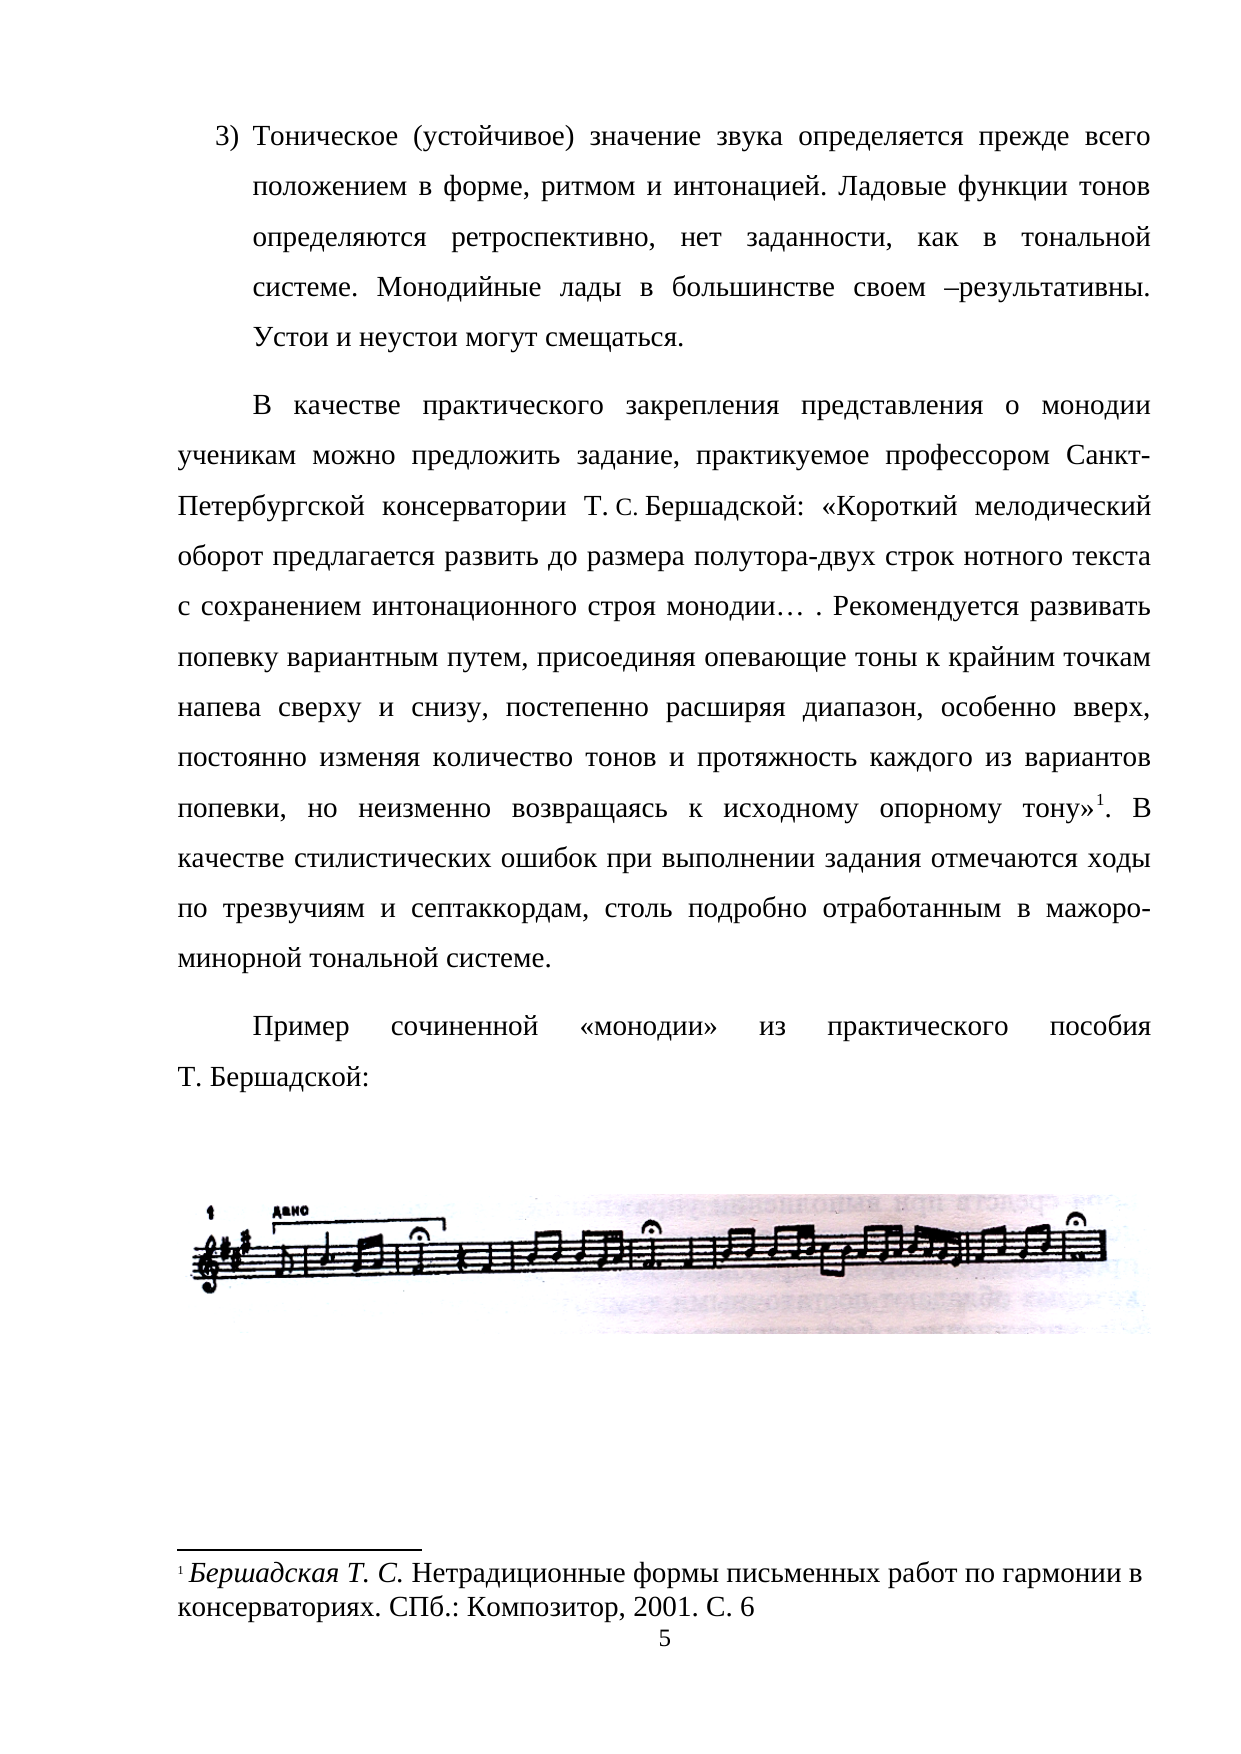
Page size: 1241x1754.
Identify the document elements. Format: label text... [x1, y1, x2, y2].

list Тоническое (устойчивое) значение звука определяется прежде всего положением в форме, ритмом и интонацией. Ладовые функции тонов определяются ретроспективно, нет заданности, как в тональной системе. Монодийные лады в большинстве своем –результативны. Устои и неустои могут смещаться. [215, 118, 1152, 353]
text В качестве практического закрепления представления о монодии ученикам можно предложить задание, практикуемое профессором Санкт-Петербургской консерватории Т. С. Бершадской: «Короткий мелодический оборот предлагается развить до размера полутора-двух строк нотного текста с сохранением интонационного строя монодии… . Рекомендуется развивать попевку вариантным путем, присоединяя опевающие тоны к крайним точкам напева сверху и снизу, постепенно расширяя диапазон, особенно вверх, постоянно изменяя количество тонов и протяжность каждого из вариантов попевки, но неизменно возвращаясь к исходному опорному тону». В качестве стилистических ошибок при выполнении задания отмечаются ходы по трезвучиям и септаккордам, столь подробно отработанным в мажоро-минорной тональной системе. [177, 387, 1152, 974]
text Пример сочиненной «монодии» из практического пособия Т. Бершадской: [177, 1008, 1152, 1092]
